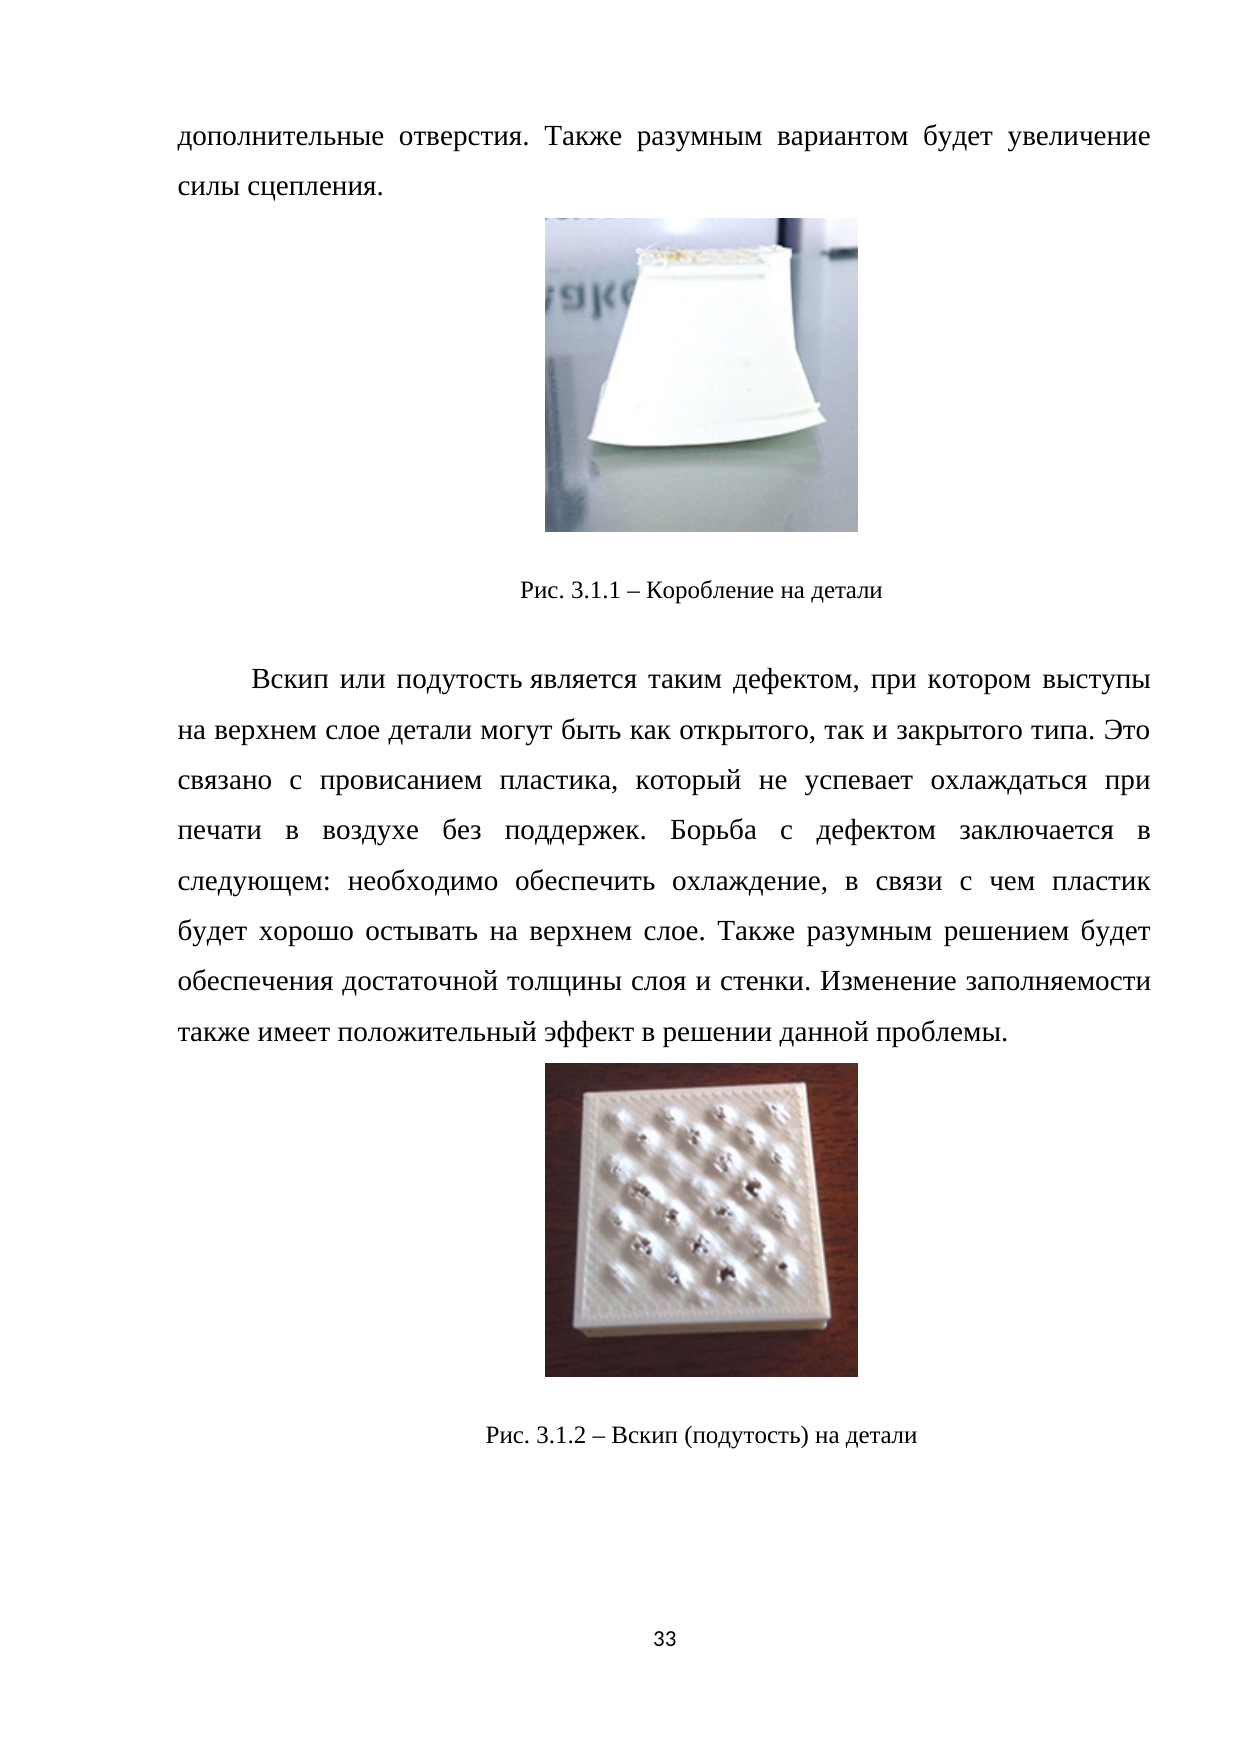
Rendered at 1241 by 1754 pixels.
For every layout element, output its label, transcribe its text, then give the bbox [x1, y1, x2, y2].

text Рис. 3.1.1 – Коробление на детали [177, 575, 1152, 604]
picture [545, 1063, 858, 1377]
text Вскип или подутость является таким дефектом, при котором выступы на верхнем слое детали могут быть как открытого, так и закрытого типа. Это связано с провисанием пластика, который не успевает охлаждаться при печати в воздухе без поддержек. Борьба с дефектом заключается в следующем: необходимо обеспечить охлаждение, в связи с чем пластик будет хорошо остывать на верхнем слое. Также разумным решением будет обеспечения достаточной толщины слоя и стенки. Изменение заполняемости также имеет положительный эффект в решении данной проблемы. [177, 662, 1152, 1047]
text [177, 118, 1152, 202]
picture [545, 218, 858, 532]
text Рис. 3.1.2 – Вскип (подутость) на детали [177, 1420, 1152, 1449]
